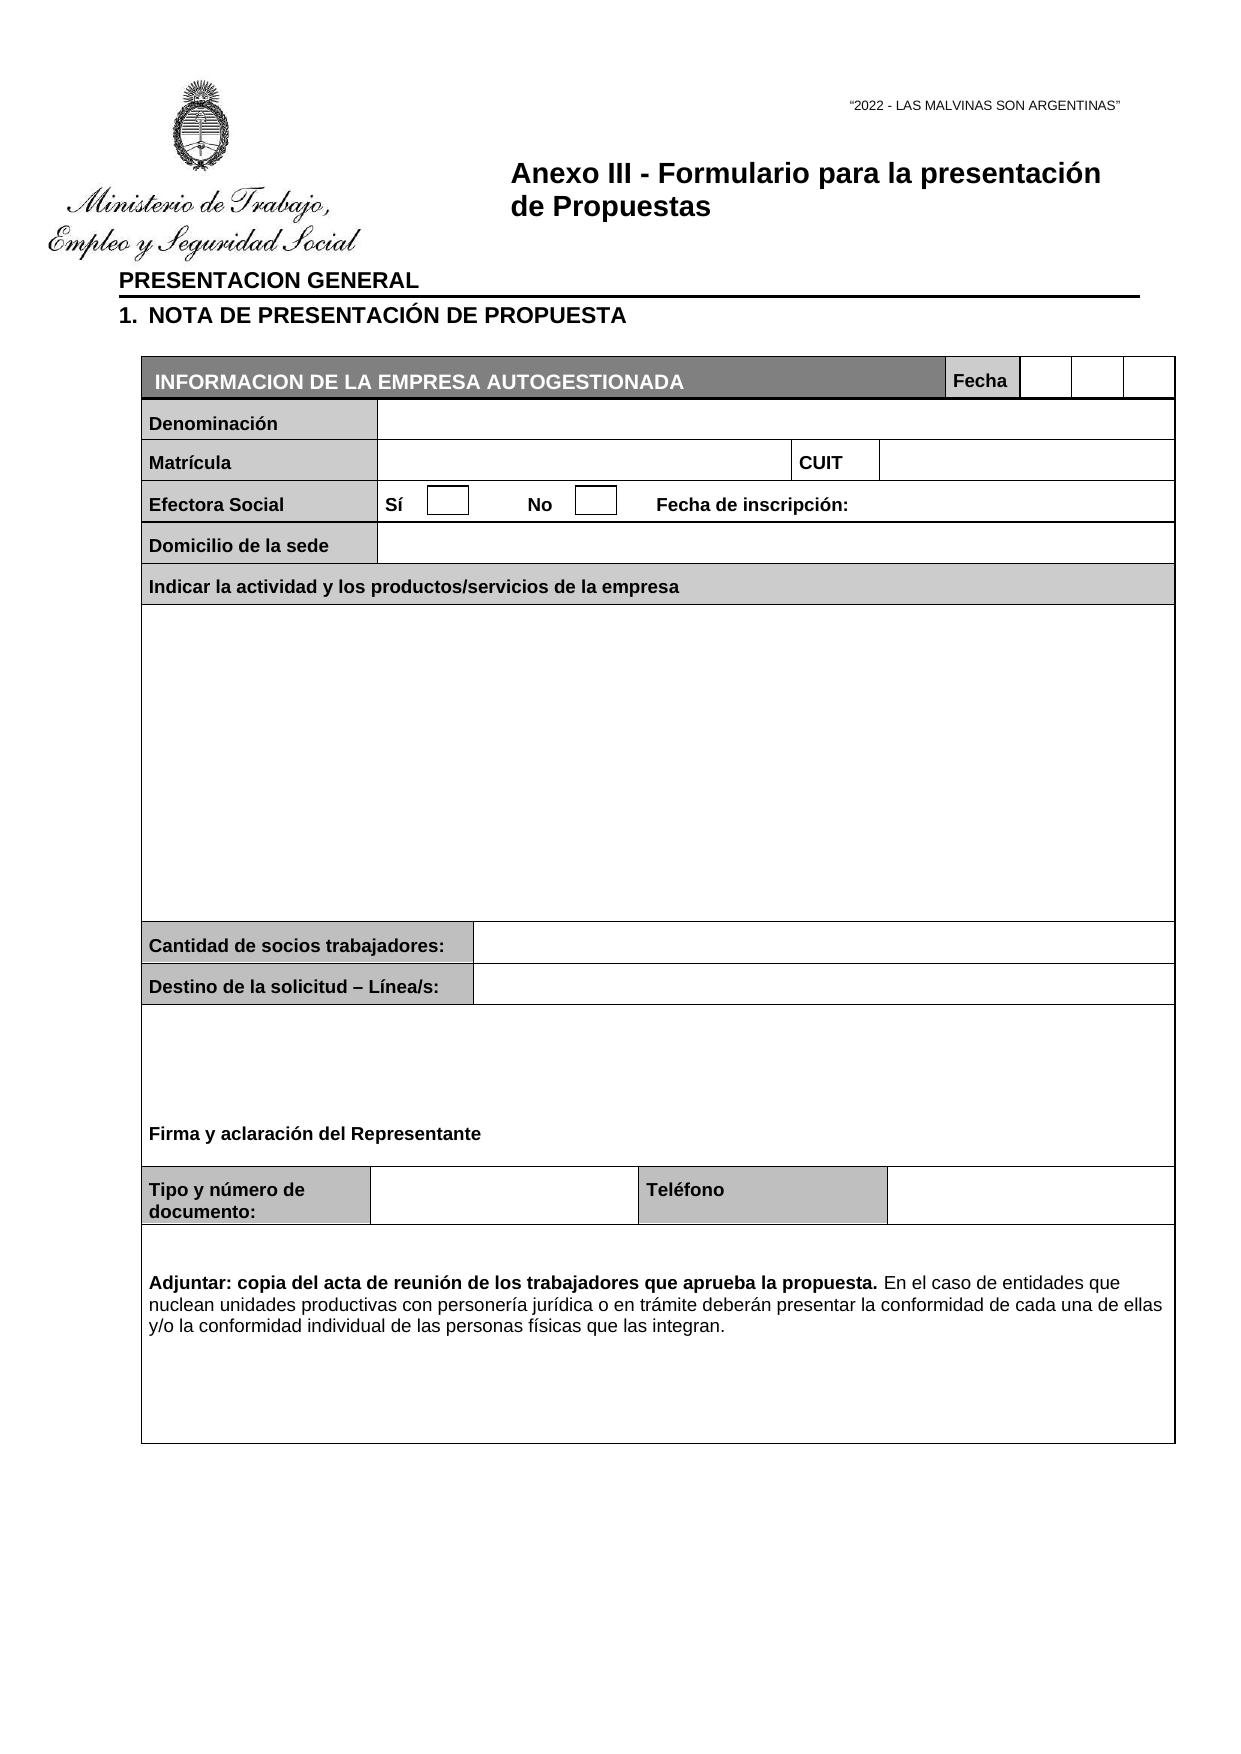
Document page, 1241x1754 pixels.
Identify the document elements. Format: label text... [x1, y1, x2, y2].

table_cell [888, 1167, 1174, 1223]
table_cell [142, 605, 1174, 921]
table_cell [378, 400, 1174, 439]
table_cell Cantidad de socios trabajadores: [142, 922, 473, 962]
table_cell [378, 523, 1174, 563]
table_header [1124, 357, 1174, 397]
table_header [1021, 357, 1071, 397]
text PRESENTACION GENERAL [119, 267, 1140, 295]
table_cell [378, 440, 791, 480]
table_cell Domicilio de la sede [142, 523, 377, 563]
table_cell CUIT [792, 440, 879, 480]
table_cell [474, 922, 1174, 962]
table_cell Efectora Social [142, 481, 377, 521]
table_cell Destino de la solicitud – Línea/s: [142, 964, 473, 1004]
table_header INFORMACION DE LA EMPRESA AUTOGESTIONADA [142, 357, 945, 397]
table_cell Teléfono [639, 1167, 887, 1223]
picture [30, 75, 379, 267]
table_cell Sí No Fecha de inscripción: [378, 481, 1174, 521]
table_cell [474, 964, 1174, 1004]
table_cell Firma y aclaración del Representante [142, 1005, 1174, 1166]
table_cell Tipo y número de documento: [142, 1167, 370, 1223]
table_cell Adjuntar: copia del acta de reunión de los trabajadores que aprueba la propuesta. En el caso de entidades que nuclean unidades productivas con personería jurídica o en trámite deberán presentar la conformidad de cada una de ellas y/o la conformidad individual de las personas físicas que las integran. [142, 1225, 1174, 1443]
table_header [1072, 357, 1123, 397]
table_cell [880, 440, 1174, 480]
table_cell [371, 1167, 638, 1223]
list Nota de presentación de propuesta [119, 298, 1140, 329]
table_cell Indicar la actividad y los productos/servicios de la empresa [142, 564, 1174, 604]
table_cell Matrícula [142, 440, 377, 480]
table_header Fecha [946, 357, 1019, 397]
table_cell Denominación [142, 400, 377, 439]
